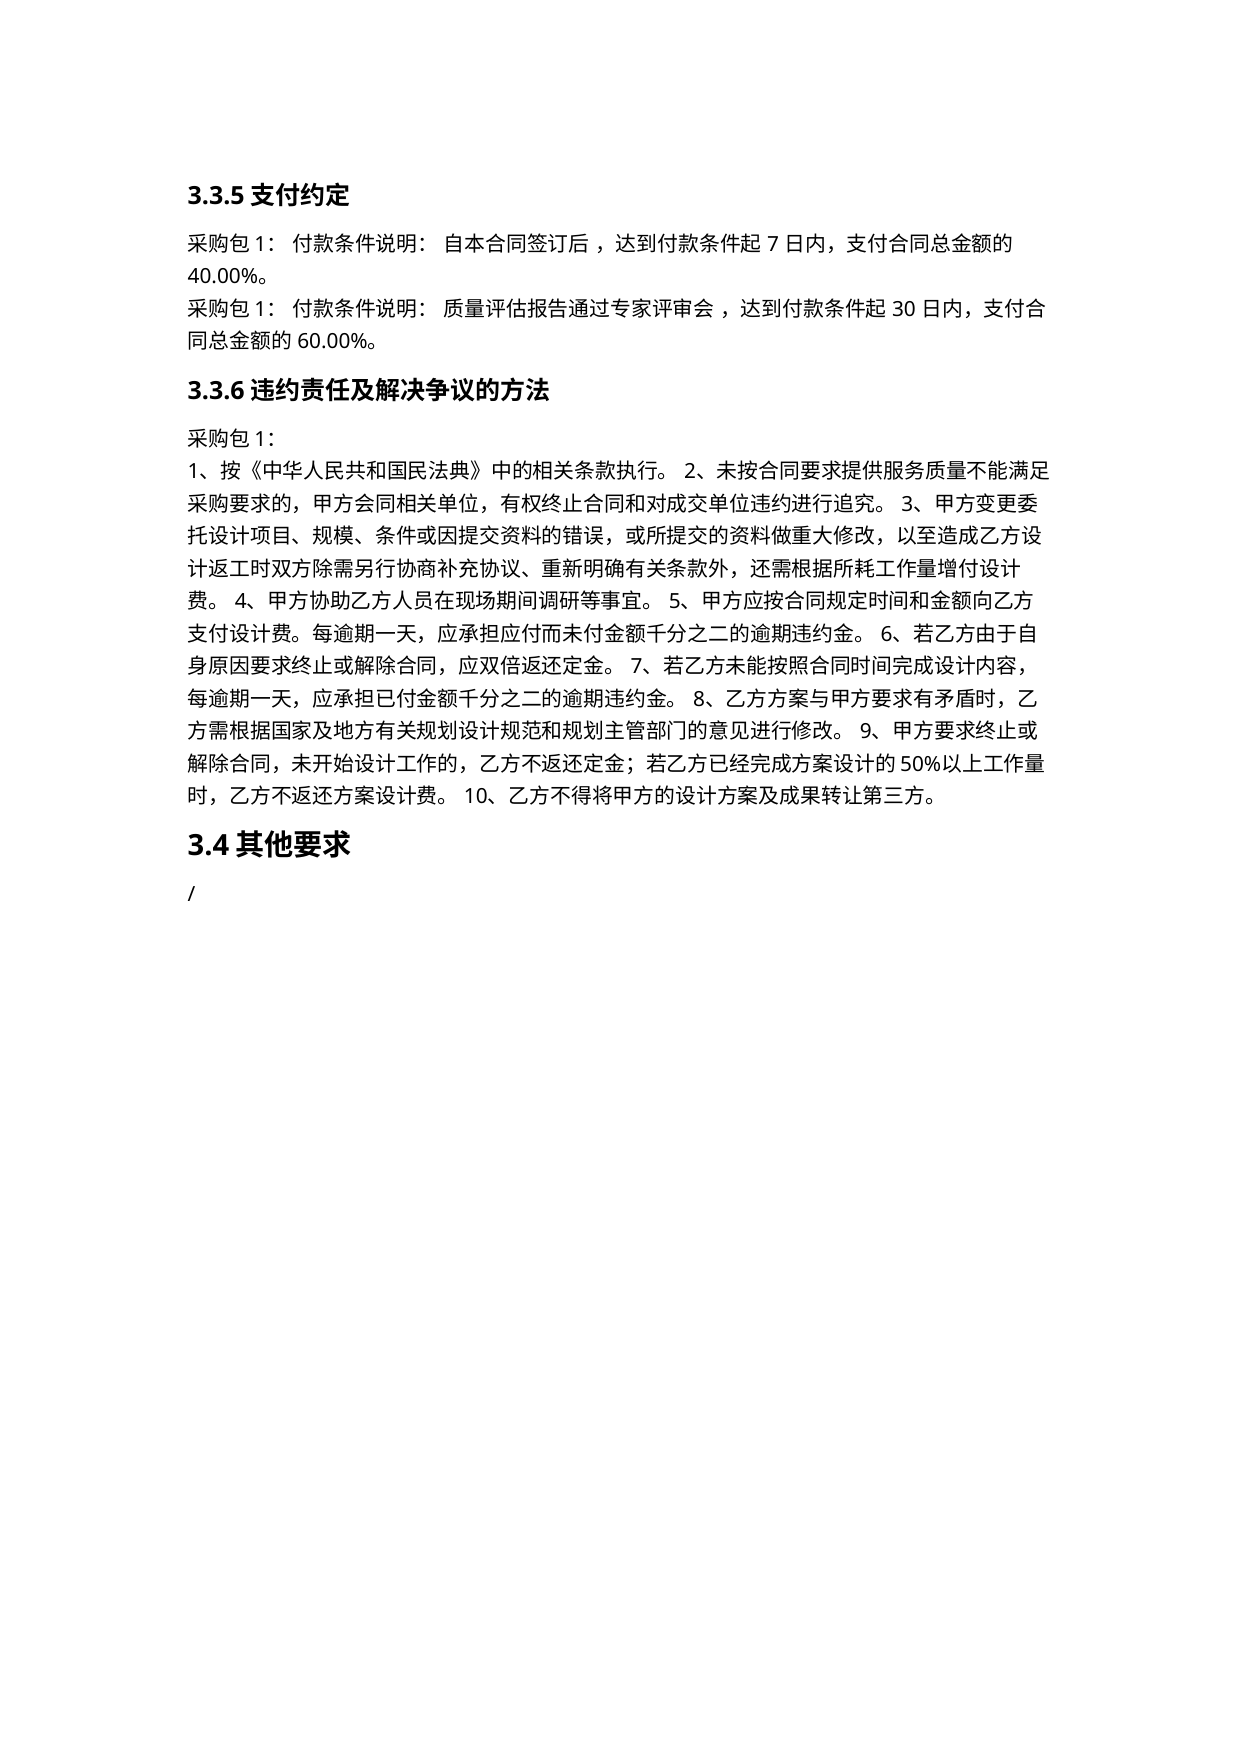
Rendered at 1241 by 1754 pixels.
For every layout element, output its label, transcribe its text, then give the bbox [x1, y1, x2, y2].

text 3.3.5支付约定 [187, 162, 1053, 227]
text 采购包1： 付款条件说明： 自本合同签订后 ，达到付款条件起 7 日内，支付合同总金额的 40.00%。 [187, 227, 1053, 292]
text 3.4其他要求 [187, 812, 1053, 877]
text 1、按《中华人民共和国民法典》中的相关条款执行。 2、未按合同要求提供服务质量不能满足采购要求的，甲方会同相关单位，有权终止合同和对成交单位违约进行追究。 3、甲方变更委托设计项目、规模、条件或因提交资料的错误，或所提交的资料做重大修改，以至造成乙方设计返工时双方除需另行协商补充协议、重新明确有关条款外，还需根据所耗工作量增付设计费。 4、甲方协助乙方人员在现场期间调研等事宜。 5、甲方应按合同规定时间和金额向乙方支付设计费。每逾期一天，应承担应付而未付金额千分之二的逾期违约金。 6、若乙方由于自身原因要求终止或解除合同，应双倍返还定金。 7、若乙方未能按照合同时间完成设计内容，每逾期一天，应承担已付金额千分之二的逾期违约金。 8、乙方方案与甲方要求有矛盾时，乙方需根据国家及地方有关规划设计规范和规划主管部门的意见进行修改。 9、甲方要求终止或解除合同，未开始设计工作的，乙方不返还定金；若乙方已经完成方案设计的50%以上工作量时，乙方不返还方案设计费。 10、乙方不得将甲方的设计方案及成果转让第三方。 [187, 454, 1053, 812]
text / [187, 877, 1053, 909]
text 3.3.6违约责任及解决争议的方法 [187, 357, 1053, 422]
text 采购包1： 付款条件说明： 质量评估报告通过专家评审会 ，达到付款条件起 30 日内，支付合同总金额的 60.00%。 [187, 292, 1053, 357]
text 采购包1： [187, 422, 1053, 454]
